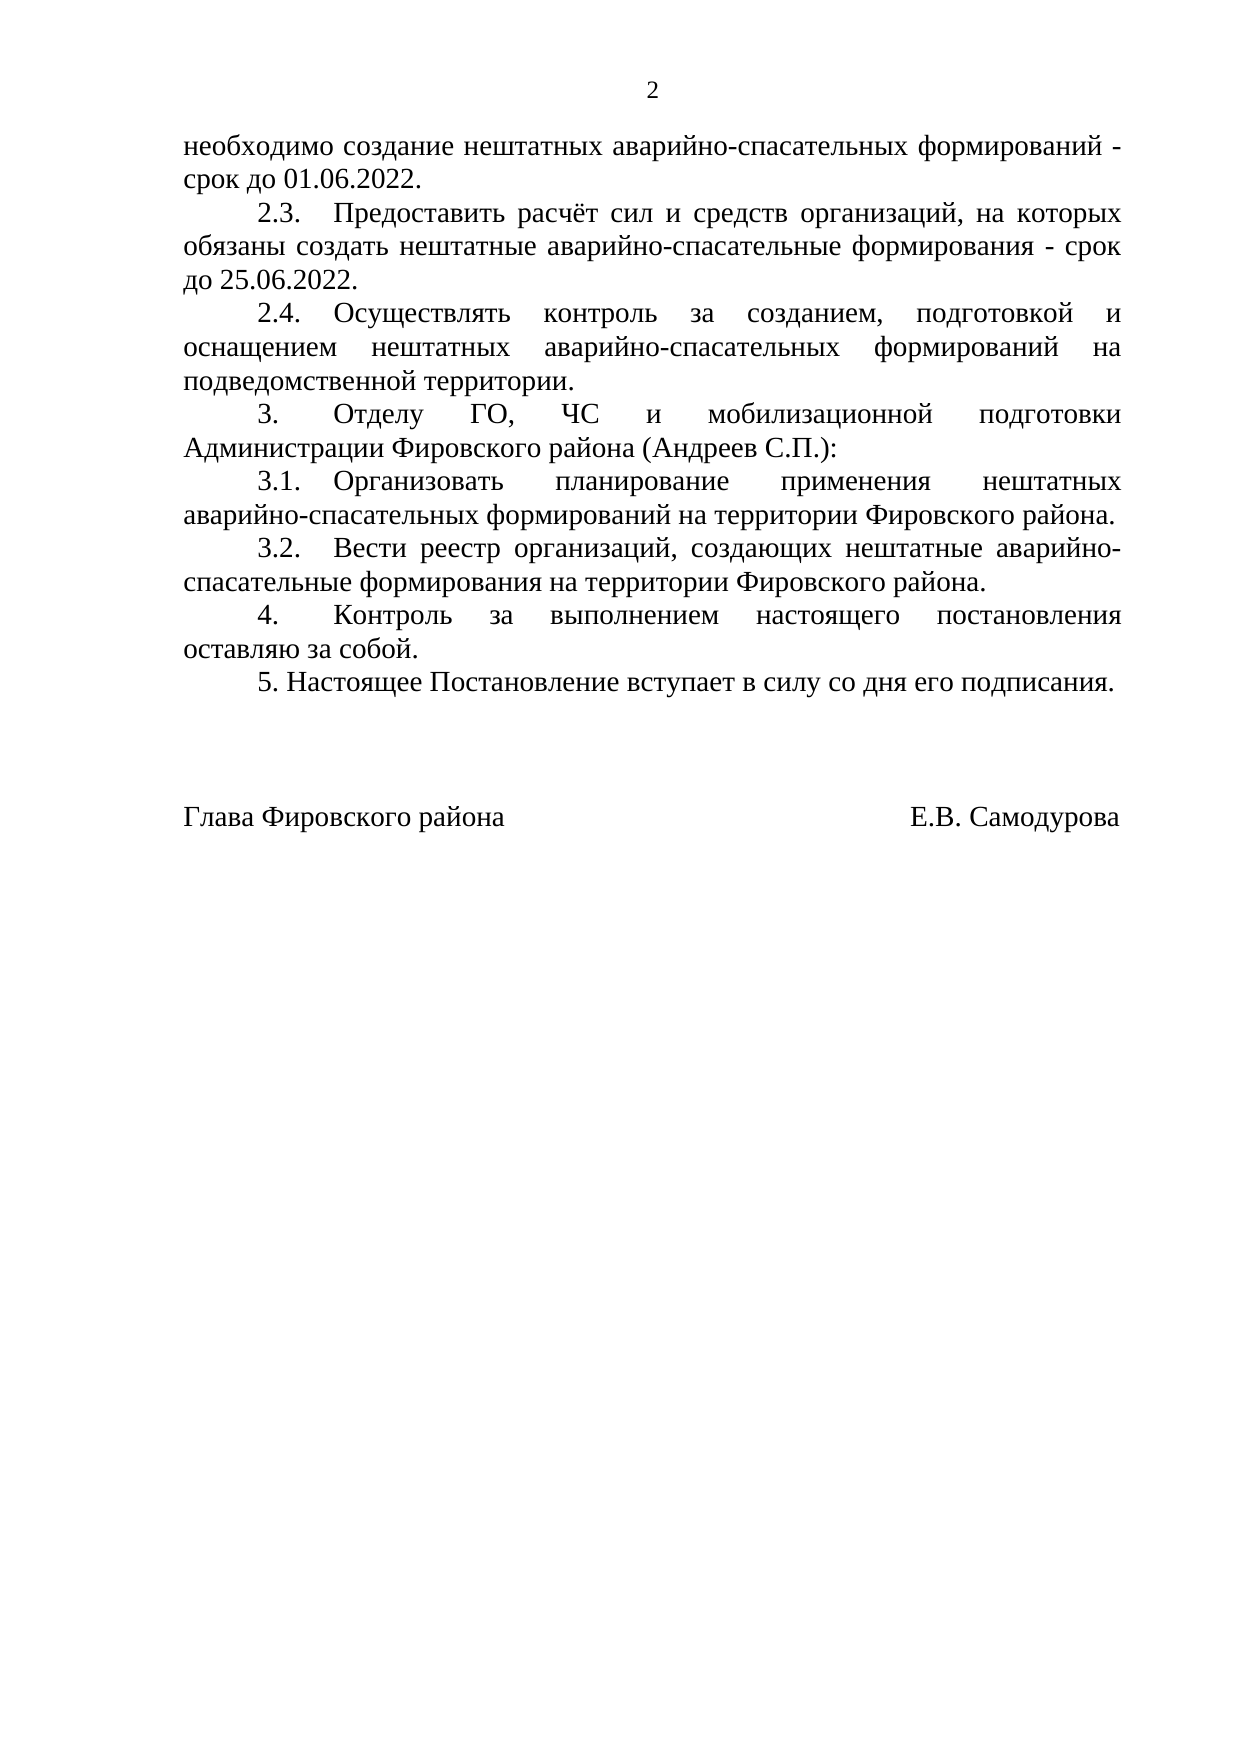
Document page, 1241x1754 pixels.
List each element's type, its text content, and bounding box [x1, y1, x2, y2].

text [183, 128, 1122, 195]
table_header Е.В. Самодурова [653, 799, 1133, 832]
table_header Глава Фировского района [172, 799, 652, 832]
text 4. Контроль за выполнением настоящего постановления оставляю за собой. [183, 597, 1122, 664]
text 3. Отделу ГО, ЧС и мобилизационной подготовки Администрации Фировского района (Андреев С.П.): [183, 396, 1122, 463]
text 5. Настоящее Постановление вступает в силу со дня его подписания. [183, 664, 1122, 698]
text 3.1. Организовать планирование применения нештатных аварийно-спасательных формирований на территории Фировского района. [183, 463, 1122, 530]
text 2.4. Осуществлять контроль за созданием, подготовкой и оснащением нештатных аварийно-спасательных формирований на подведомственной территории. [183, 296, 1122, 396]
text 2.3. Предоставить расчёт сил и средств организаций, на которых обязаны создать нештатные аварийно-спасательные формирования - срок до 25.06.2022. [183, 195, 1122, 296]
text 3.2. Вести реестр организаций, создающих нештатные аварийно-спасательные формирования на территории Фировского района. [183, 530, 1122, 597]
